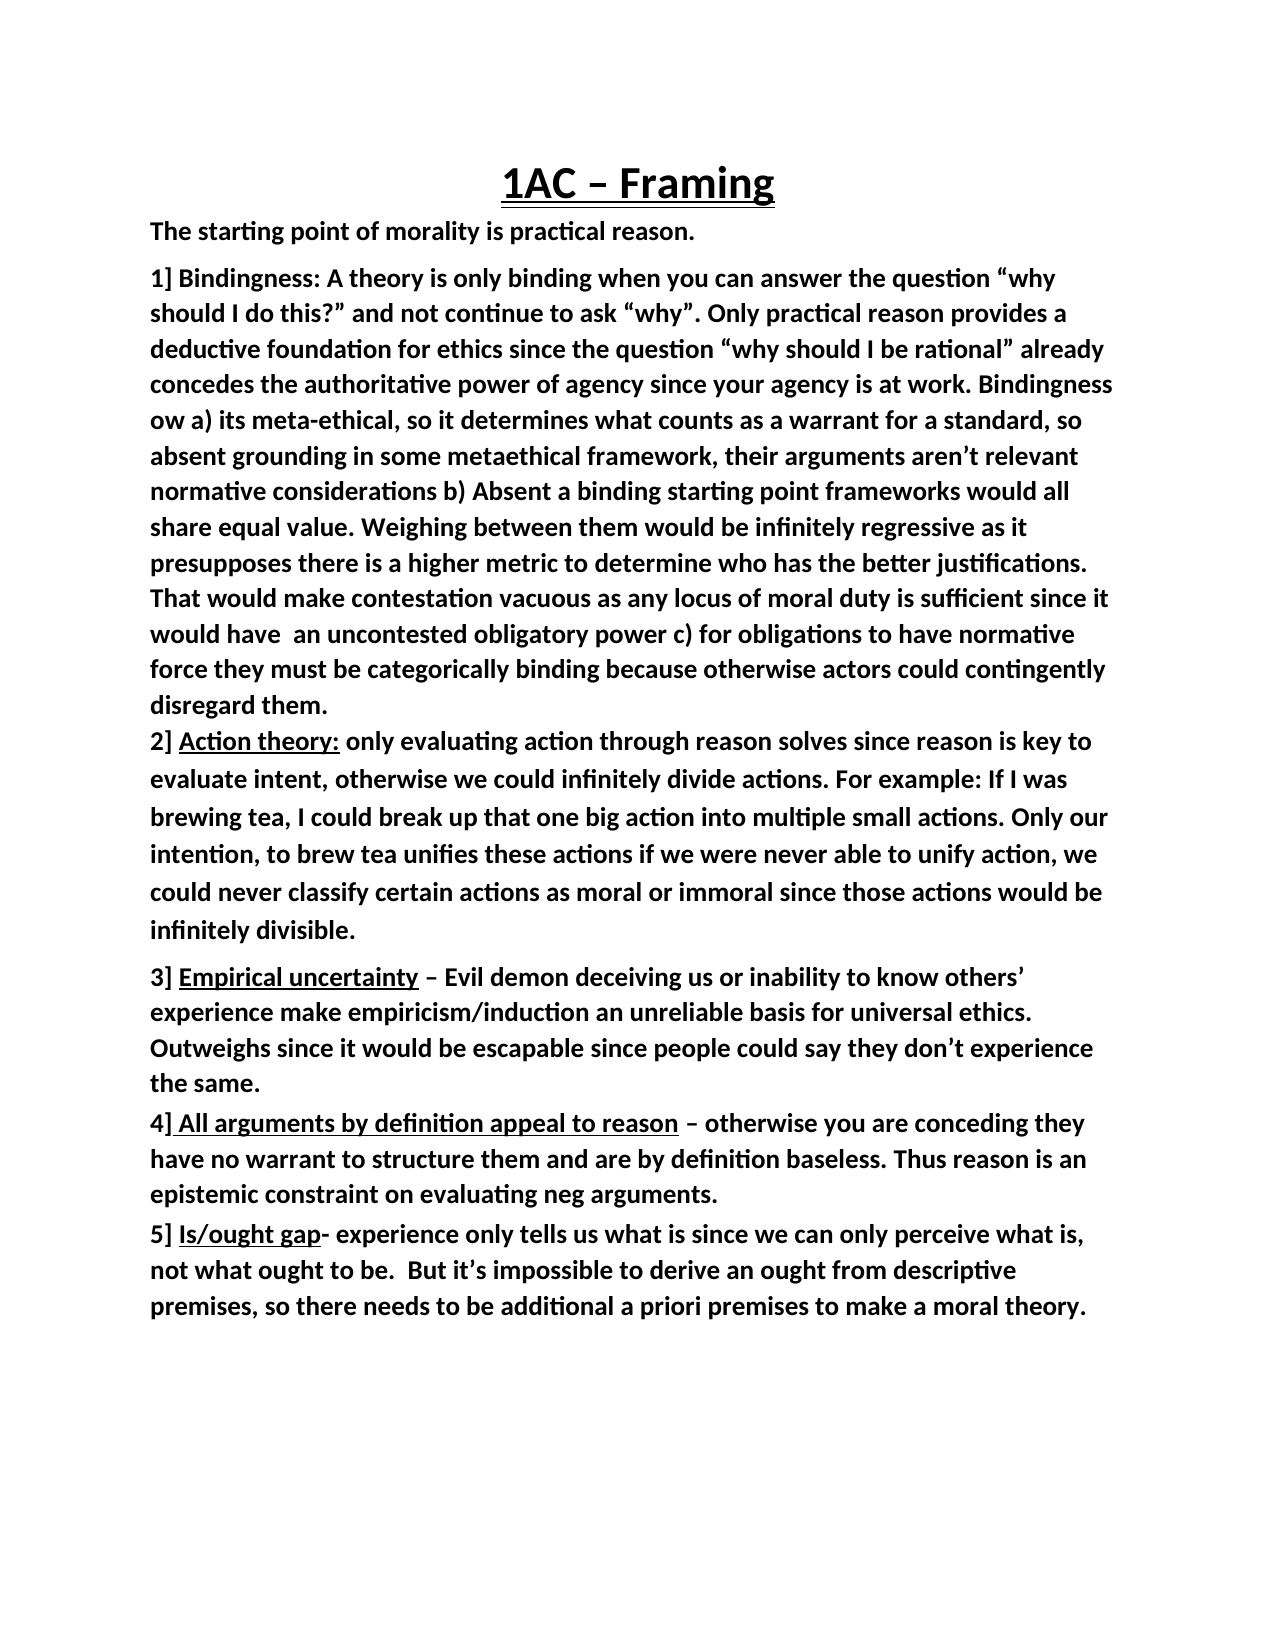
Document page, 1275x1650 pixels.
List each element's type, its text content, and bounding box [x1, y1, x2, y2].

subtitle 1AC – Framing [150, 154, 1125, 210]
subtitle 4] All arguments by definition appeal to reason – otherwise you are conceding they have no warrant to structure them and are by definition baseless. Thus reason is an epistemic constraint on evaluating neg arguments. [150, 1106, 1125, 1211]
subtitle 5] Is/ought gap- experience only tells us what is since we can only perceive what is, not what ought to be. But it’s impossible to derive an ought from descriptive premises, so there needs to be additional a priori premises to make a moral theory. [150, 1217, 1125, 1322]
subtitle 1] Bindingness: A theory is only binding when you can answer the question “why should I do this?” and not continue to ask “why”. Only practical reason provides a deductive foundation for ethics since the question “why should I be rational” already concedes the authoritative power of agency since your agency is at work. Bindingness ow a) its meta-ethical, so it determines what counts as a warrant for a standard, so absent grounding in some metaethical framework, their arguments aren’t relevant normative considerations b) Absent a binding starting point frameworks would all share equal value. Weighing between them would be infinitely regressive as it presupposes there is a higher metric to determine who has the better justifications. That would make contestation vacuous as any locus of moral duty is sufficient since it would have an uncontested obligatory power c) for obligations to have normative force they must be categorically binding because otherwise actors could contingently disregard them. [150, 261, 1125, 721]
subtitle 3] Empirical uncertainty – Evil demon deceiving us or inability to know others’ experience make empiricism/induction an unreliable basis for universal ethics. Outweighs since it would be escapable since people could say they don’t experience the same. [150, 960, 1125, 1099]
subtitle 2] Action theory: only evaluating action through reason solves since reason is key to evaluate intent, otherwise we could infinitely divide actions. For example: If I was brewing tea, I could break up that one big action into multiple small actions. Only our intention, to brew tea unifies these actions if we were never able to unify action, we could never classify certain actions as moral or immoral since those actions would be infinitely divisible. [150, 724, 1125, 946]
subtitle The starting point of morality is practical reason. [150, 214, 1125, 247]
